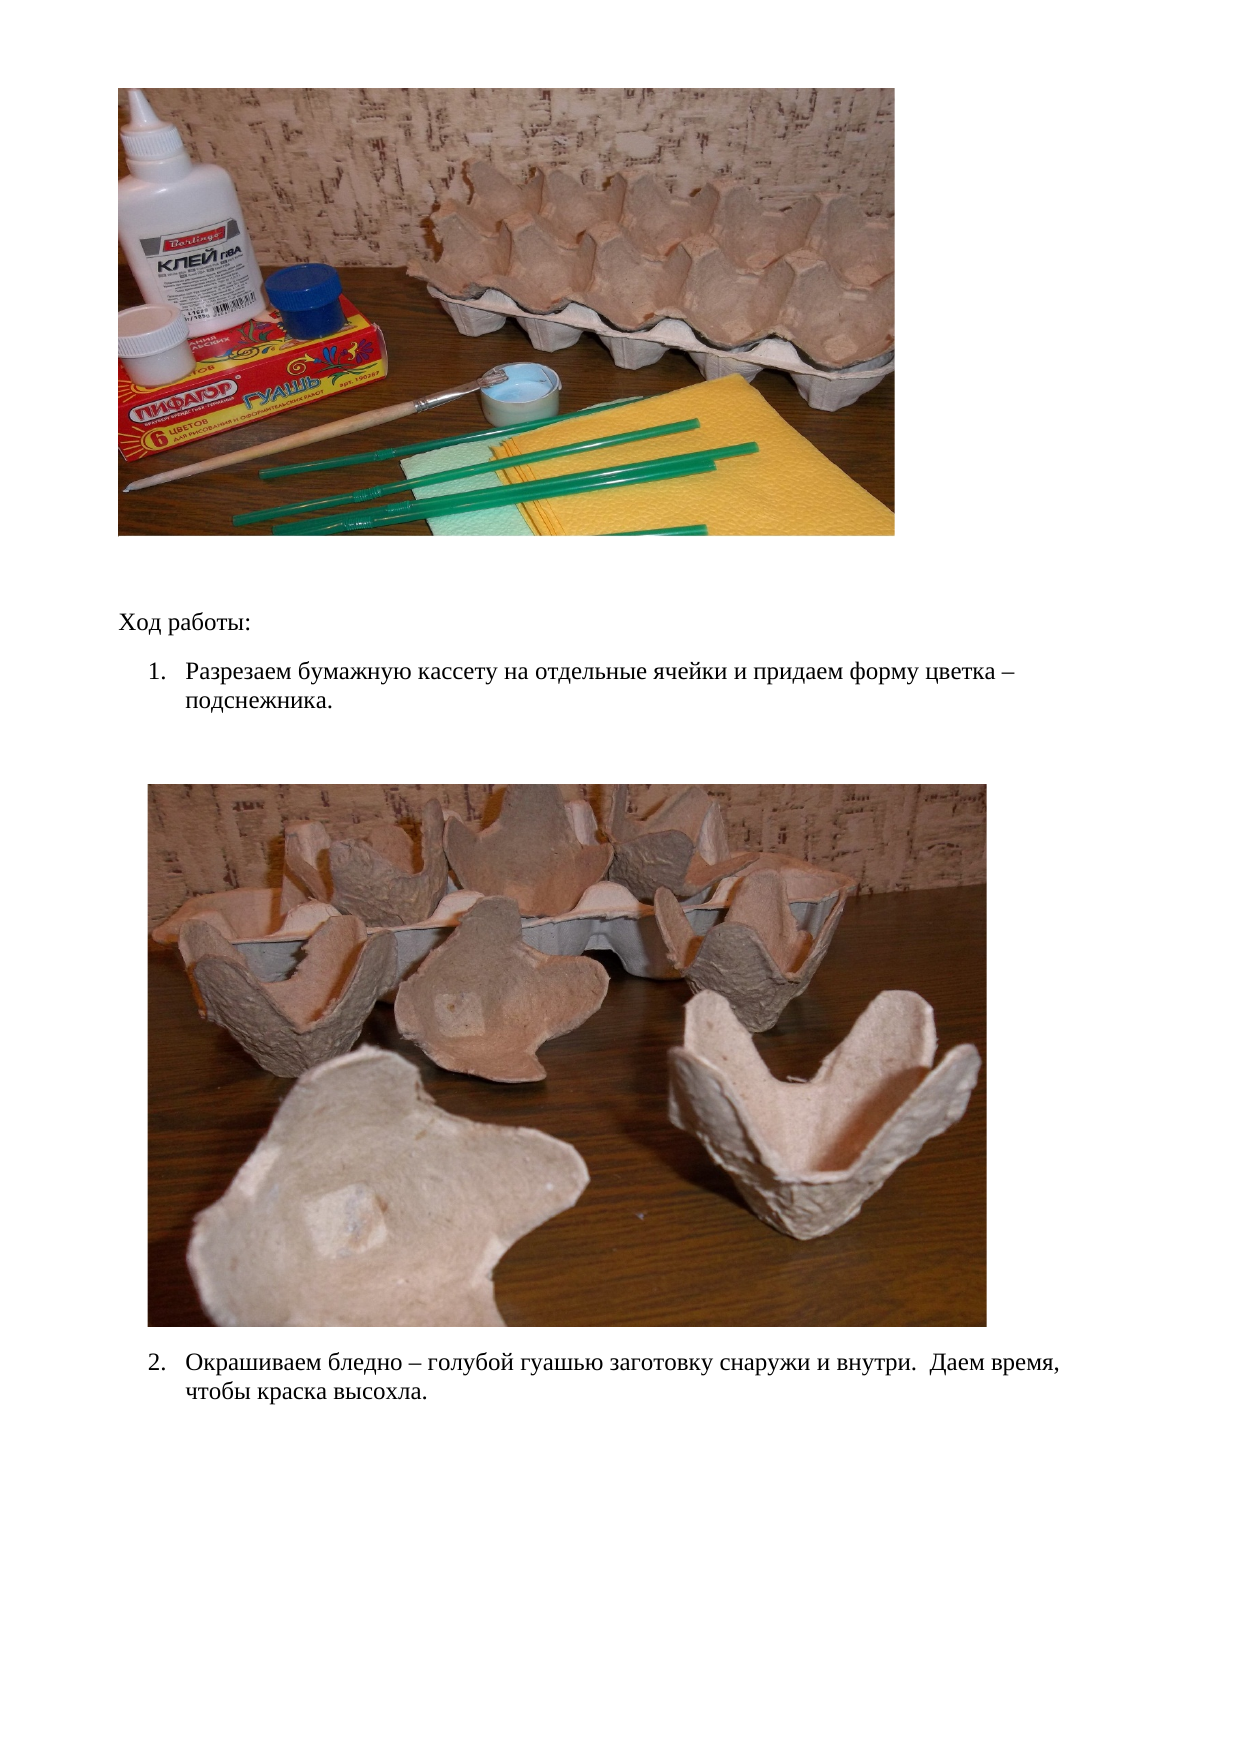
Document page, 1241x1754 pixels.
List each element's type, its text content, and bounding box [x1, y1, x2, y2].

picture [147, 784, 987, 1327]
picture [118, 88, 895, 537]
list Окрашиваем бледно – голубой гуашью заготовку снаружи и внутри. Даем время, чтобы краска высохла. [148, 1347, 1122, 1405]
text Ход работы: [118, 607, 1122, 636]
list Разрезаем бумажную кассету на отдельные ячейки и придаем форму цветка – подснежника. [148, 656, 1122, 714]
